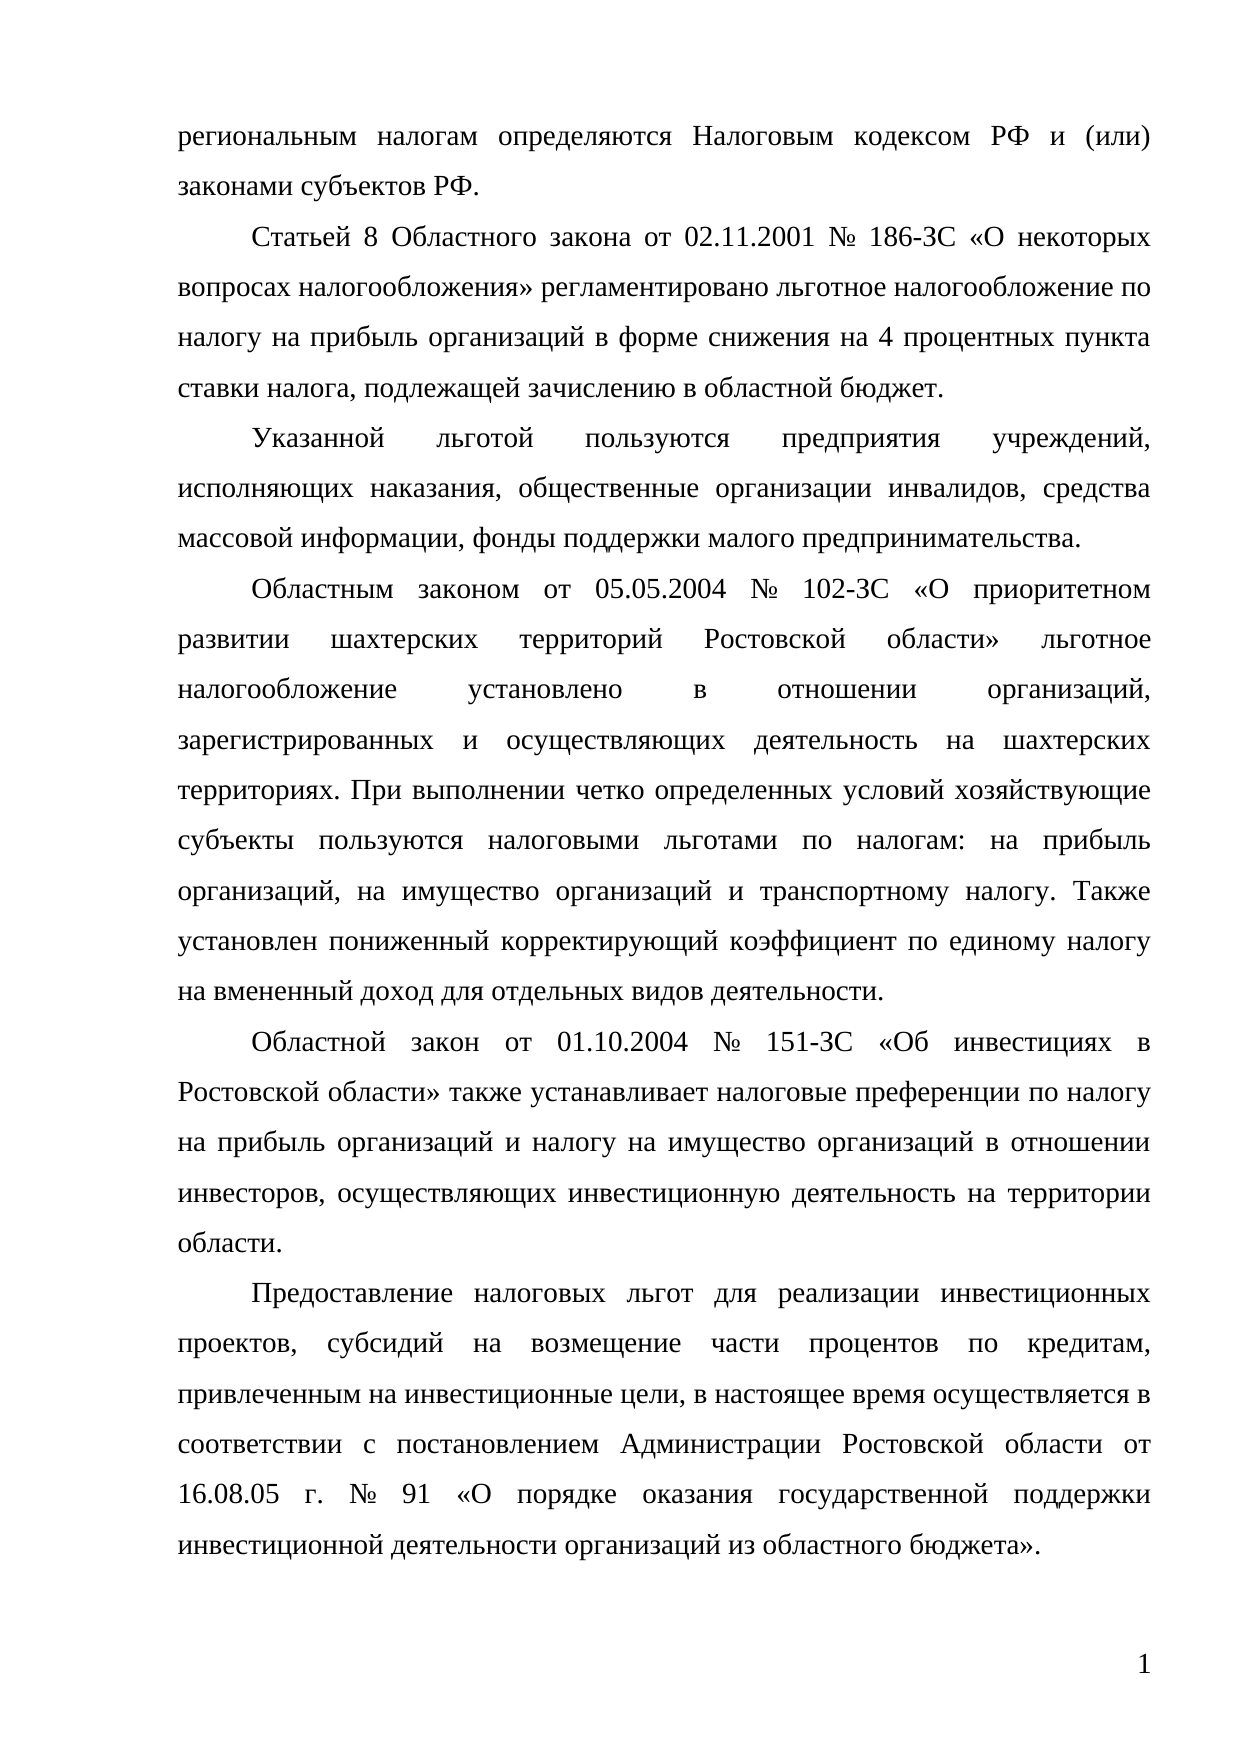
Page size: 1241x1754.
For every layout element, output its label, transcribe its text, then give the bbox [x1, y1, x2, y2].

text Указанной льготой пользуются предприятия учреждений, исполняющих наказания, общественные организации инвалидов, средства массовой информации, фонды поддержки малого предпринимательства. [177, 420, 1152, 554]
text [177, 118, 1152, 202]
text Предоставление налоговых льгот для реализации инвестиционных проектов, субсидий на возмещение части процентов по кредитам, привлеченным на инвестиционные цели, в настоящее время осуществляется в соответствии с постановлением Администрации Ростовской области от 16.08.05 г. № 91 «О порядке оказания государственной поддержки инвестиционной деятельности организаций из областного бюджета». [177, 1275, 1152, 1560]
text Статьей 8 Областного закона от 02.11.2001 № 186-ЗС «О некоторых вопросах налогообложения» регламентировано льготное налогообложение по налогу на прибыль организаций в форме снижения на 4 процентных пункта ставки налога, подлежащей зачислению в областной бюджет. [177, 219, 1152, 403]
text Областной закон от 01.10.2004 № 151-ЗС «Об инвестициях в Ростовской области» также устанавливает налоговые преференции по налогу на прибыль организаций и налогу на имущество организаций в отношении инвесторов, осуществляющих инвестиционную деятельность на территории области. [177, 1024, 1152, 1258]
text Областным законом от 05.05.2004 № 102-ЗС «О приоритетном развитии шахтерских территорий Ростовской области» льготное налогообложение установлено в отношении организаций, зарегистрированных и осуществляющих деятельность на шахтерских территориях. При выполнении четко определенных условий хозяйствующие субъекты пользуются налоговыми льготами по налогам: на прибыль организаций, на имущество организаций и транспортному налогу. Также установлен пониженный корректирующий коэффициент по единому налогу на вмененный доход для отдельных видов деятельности. [177, 571, 1152, 1007]
